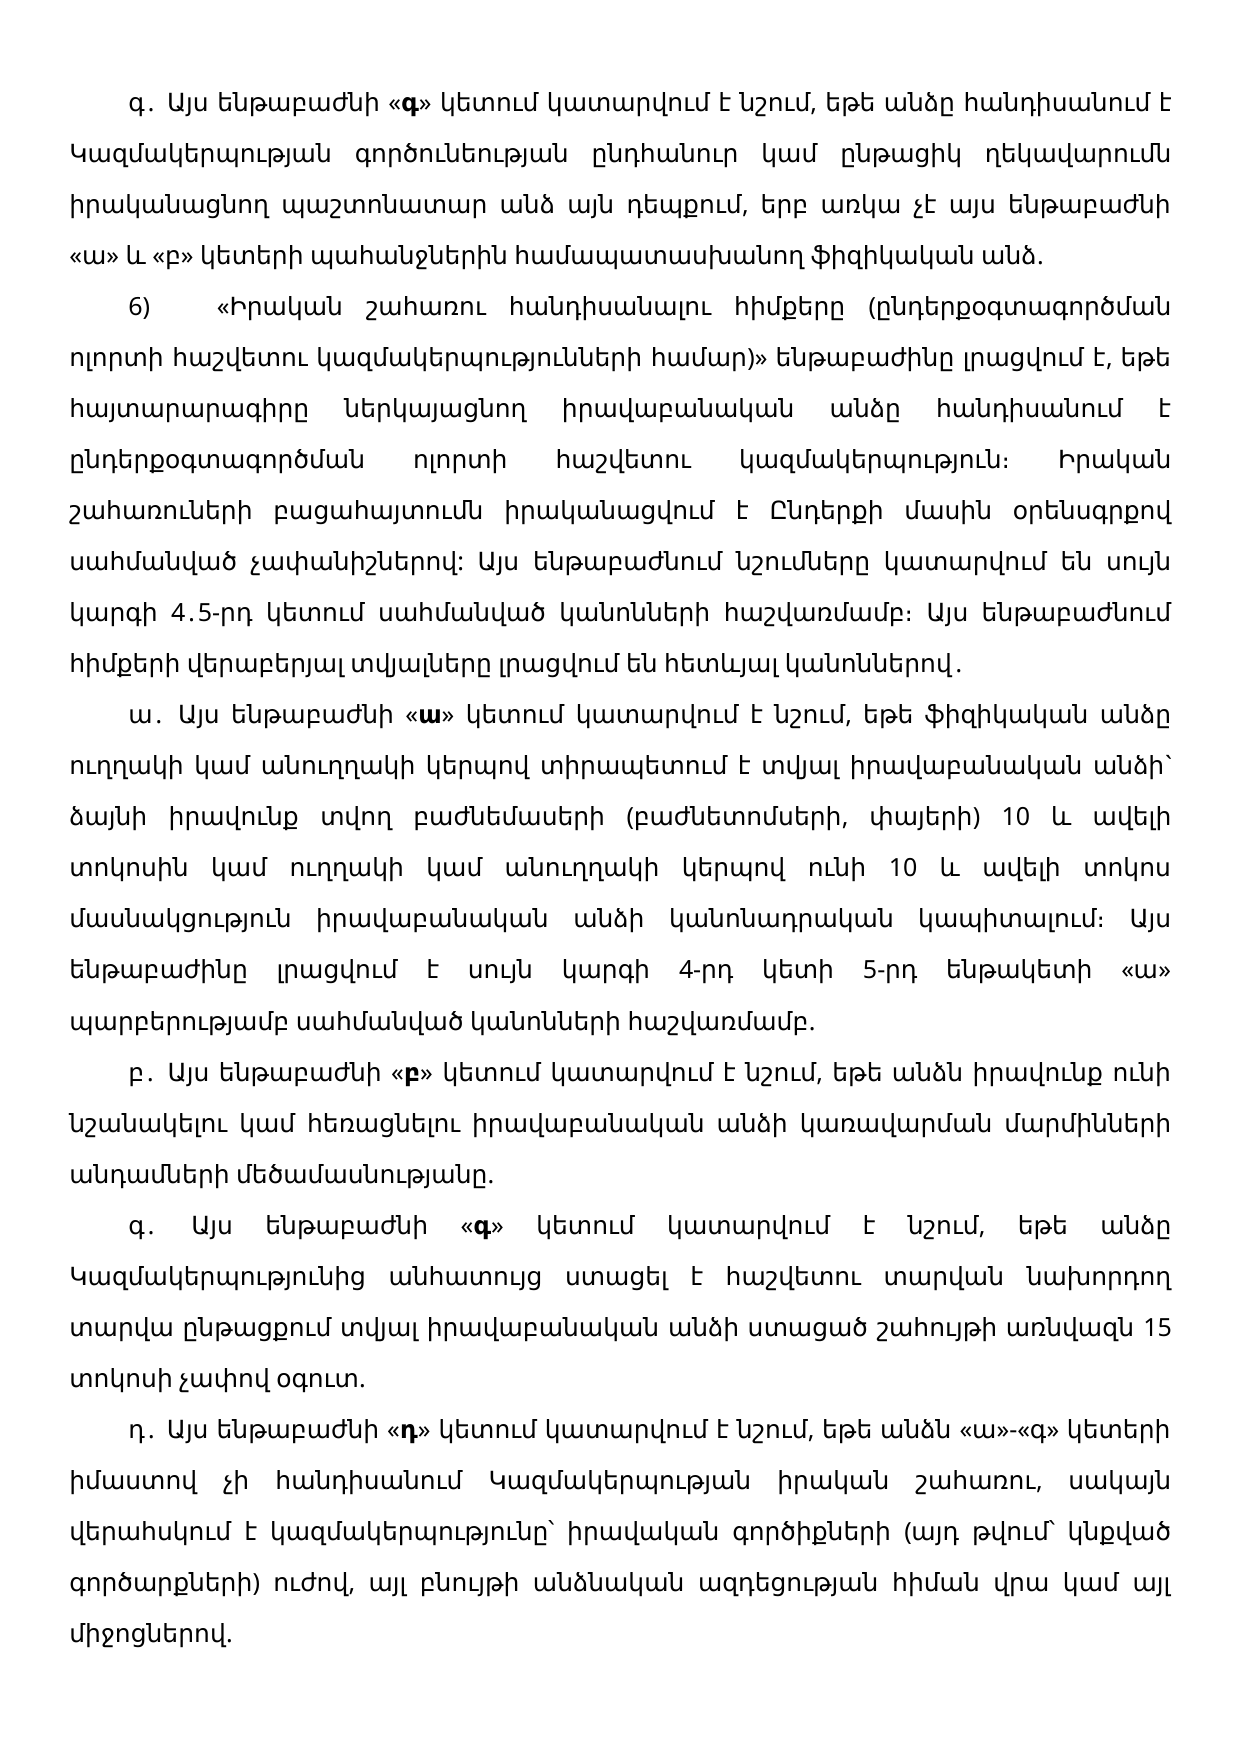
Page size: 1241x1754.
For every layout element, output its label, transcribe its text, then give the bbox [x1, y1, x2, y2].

list «Իրական շահառու հանդիսանալու հիմքերը (ընդերքօգտագործման ոլորտի հաշվետու կազմակերպությունների համար)» ենթաբաժինը լրացվում է, եթե հայտարարագիրը ներկայացնող իրավաբանական անձը հանդիսանում է ընդերքօգտագործման ոլորտի հաշվետու կազմակերպություն։ Իրական շահառուների բացահայտումն իրականացվում է Ընդերքի մասին օրենսգրքով սահմանված չափանիշներով: Այս ենթաբաժնում նշումները կատարվում են սույն կարգի 4․5-րդ կետում սահմանված կանոնների հաշվառմամբ։ Այս ենթաբաժնում հիմքերի վերաբերյալ տվյալները լրացվում են հետևյալ կանոններով․ [69, 288, 1172, 680]
text գ․ Այս ենթաբաժնի «գ» կետում կատարվում է նշում, եթե անձը Կազմակերպությունից անհատույց ստացել է հաշվետու տարվան նախորդող տարվա ընթացքում տվյալ իրավաբանական անձի ստացած շահույթի առնվազն 15 տոկոսի չափով օգուտ. [69, 1207, 1172, 1394]
text դ․ Այս ենթաբաժնի «դ» կետում կատարվում է նշում, եթե անձն «ա»-«գ» կետերի իմաստով չի հանդիսանում Կազմակերպության իրական շահառու, սակայն վերահսկում է կազմակերպությունը՝ իրավական գործիքների (այդ թվում՝ կնքված գործարքների) ուժով, այլ բնույթի անձնական ազդեցության հիման վրա կամ այլ միջոցներով. [69, 1411, 1172, 1650]
text գ․ Այս ենթաբաժնի «գ» կետում կատարվում է նշում, եթե անձը հանդիսանում է Կազմակերպության գործունեության ընդհանուր կամ ընթացիկ ղեկավարումն իրականացնող պաշտոնատար անձ այն դեպքում, երբ առկա չէ այս ենթաբաժնի «ա» և «բ» կետերի պահանջներին համապատասխանող ֆիզիկական անձ. [69, 84, 1172, 272]
text ա․ Այս ենթաբաժնի «ա» կետում կատարվում է նշում, եթե ֆիզիկական անձը ուղղակի կամ անուղղակի կերպով տիրապետում է տվյալ իրավաբանական անձի` ձայնի իրավունք տվող բաժնեմասերի (բաժնետոմսերի, փայերի) 10 և ավելի տոկոսին կամ ուղղակի կամ անուղղակի կերպով ունի 10 և ավելի տոկոս մասնակցություն իրավաբանական անձի կանոնադրական կապիտալում։ Այս ենթաբաժինը լրացվում է սույն կարգի 4-րդ կետի 5-րդ ենթակետի «ա» պարբերությամբ սահմանված կանոնների հաշվառմամբ. [69, 697, 1172, 1037]
text բ․ Այս ենթաբաժնի «բ» կետում կատարվում է նշում, եթե անձն իրավունք ունի նշանակելու կամ հեռացնելու իրավաբանական անձի կառավարման մարմինների անդամների մեծամասնությանը. [69, 1054, 1172, 1190]
